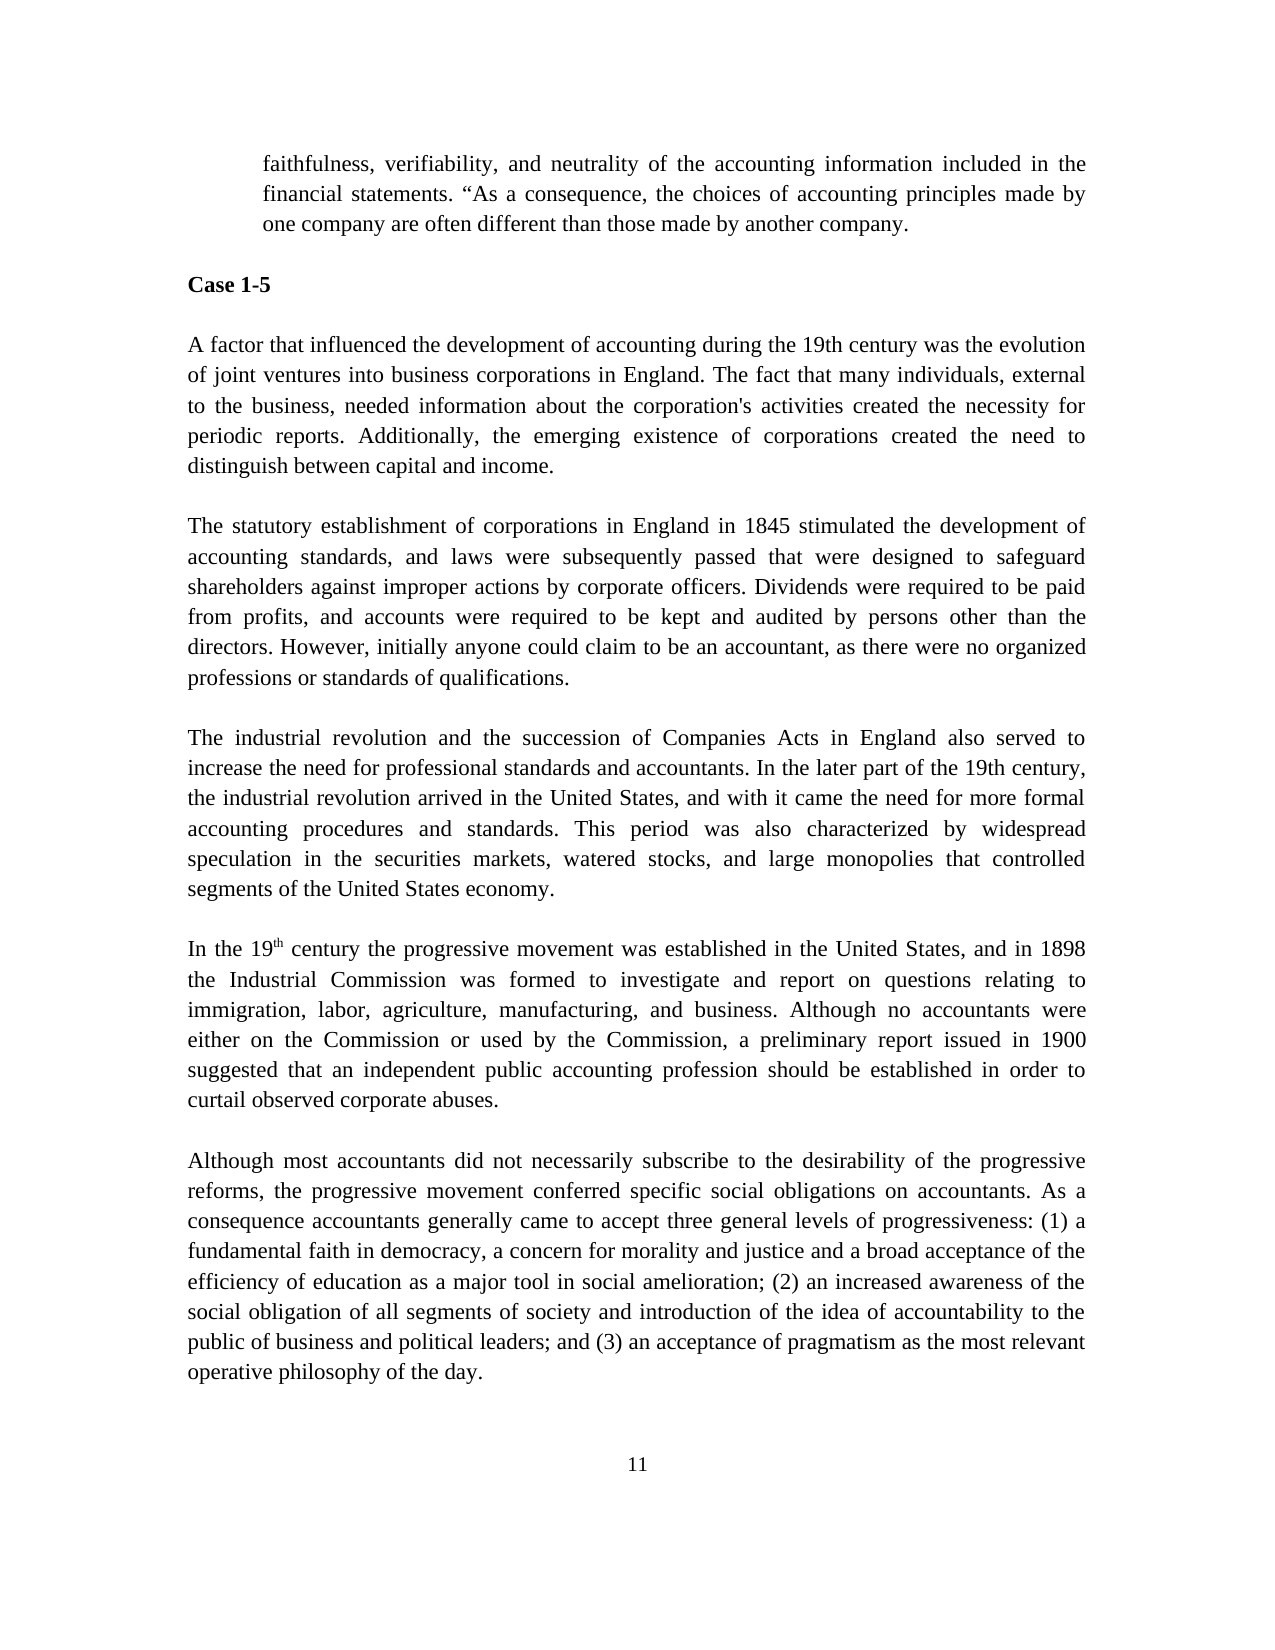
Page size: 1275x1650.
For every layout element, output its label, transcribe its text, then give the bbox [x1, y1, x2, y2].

text The industrial revolution and the succession of Companies Acts in also served to increase the need for professional standards and accountants. In the later part of the 19th century, the industrial revolution arrived in the , and with it came the need for more formal accounting procedures and standards. This period was also characterized by widespread speculation in the securities markets, watered stocks, and large monopolies that controlled segments of the economy. [187, 724, 1087, 901]
text The statutory establishment of corporations in in 1845 stimulated the development of accounting standards, and laws were subsequently passed that were designed to safeguard shareholders against improper actions by corporate officers. Dividends were required to be paid from profits, and accounts were required to be kept and audited by persons other than the directors. However, initially anyone could claim to be an accountant, as there were no organized professions or standards of qualifications. [187, 512, 1087, 690]
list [187, 150, 1087, 237]
text Although most accountants did not necessarily subscribe to the desirability of the progressive reforms, the progressive movement conferred specific social obligations on accountants. As a consequence accountants generally came to accept three general levels of progressiveness: (1) a fundamental faith in democracy, a concern for morality and justice and a broad acceptance of the efficiency of education as a major tool in social amelioration; (2) an increased awareness of the social obligation of all segments of society and introduction of the idea of accountability to the public of business and political leaders; and (3) an acceptance of pragmatism as the most relevant operative philosophy of the day. [187, 1147, 1087, 1385]
text Case 1-5 [187, 271, 1087, 297]
text In the 19th century the progressive movement was established in the United States, and in 1898 the Industrial Commission was formed to investigate and report on questions relating to immigration, labor, agriculture, manufacturing, and business. Although no accountants were either on the Commission or used by the Commission, a preliminary report issued in 1900 suggested that an independent public accounting profession should be established in order to curtail observed corporate abuses. [187, 935, 1087, 1113]
text A factor that influenced the development of accounting during the 19th century was the evolution of joint ventures into business corporations in England. The fact that many individuals, external to the business, needed information about the corporation's activities created the necessity for periodic reports. Additionally, the emerging existence of corporations created the need to distinguish between capital and income. [187, 331, 1087, 478]
